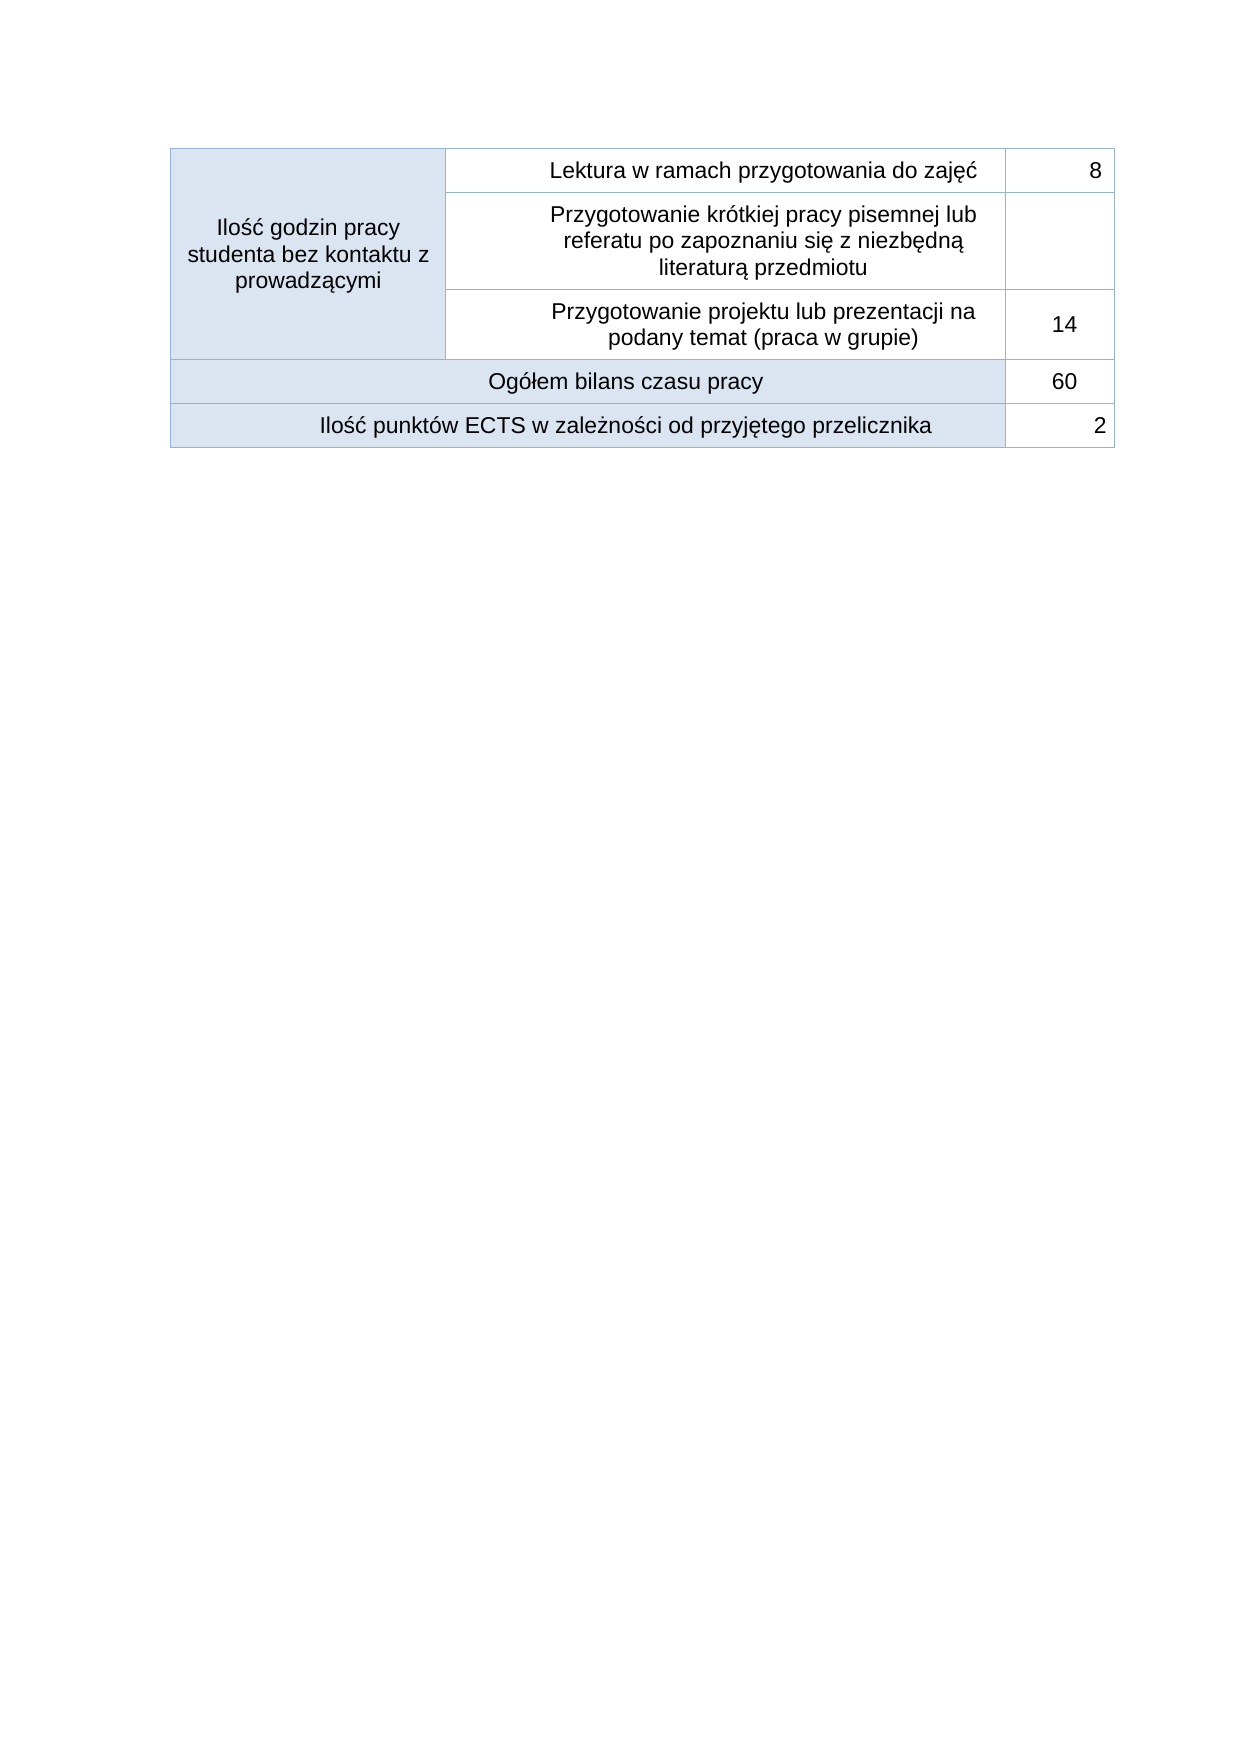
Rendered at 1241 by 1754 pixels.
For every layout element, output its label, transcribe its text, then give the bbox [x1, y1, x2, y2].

table_cell Przygotowanie projektu lub prezentacji na podany temat (praca w grupie) [446, 290, 1005, 359]
table_cell 60 [1006, 360, 1114, 403]
table_cell Lektura w ramach przygotowania do zajęć [446, 149, 1005, 192]
table_cell Ilość punktów ECTS w zależności od przyjętego przelicznika [171, 404, 1005, 447]
table_cell Ogółem bilans czasu pracy [171, 360, 1005, 403]
table_cell Przygotowanie krótkiej pracy pisemnej lub referatu po zapoznaniu się z niezbędną literaturą przedmiotu [446, 193, 1005, 288]
table_cell 8 [1006, 149, 1114, 192]
table_cell 14 [1006, 290, 1114, 359]
table_cell 2 [1006, 404, 1114, 447]
table_cell [1006, 193, 1114, 288]
table_cell Ilość godzin pracy studenta bez kontaktu z prowadzącymi [171, 149, 445, 359]
